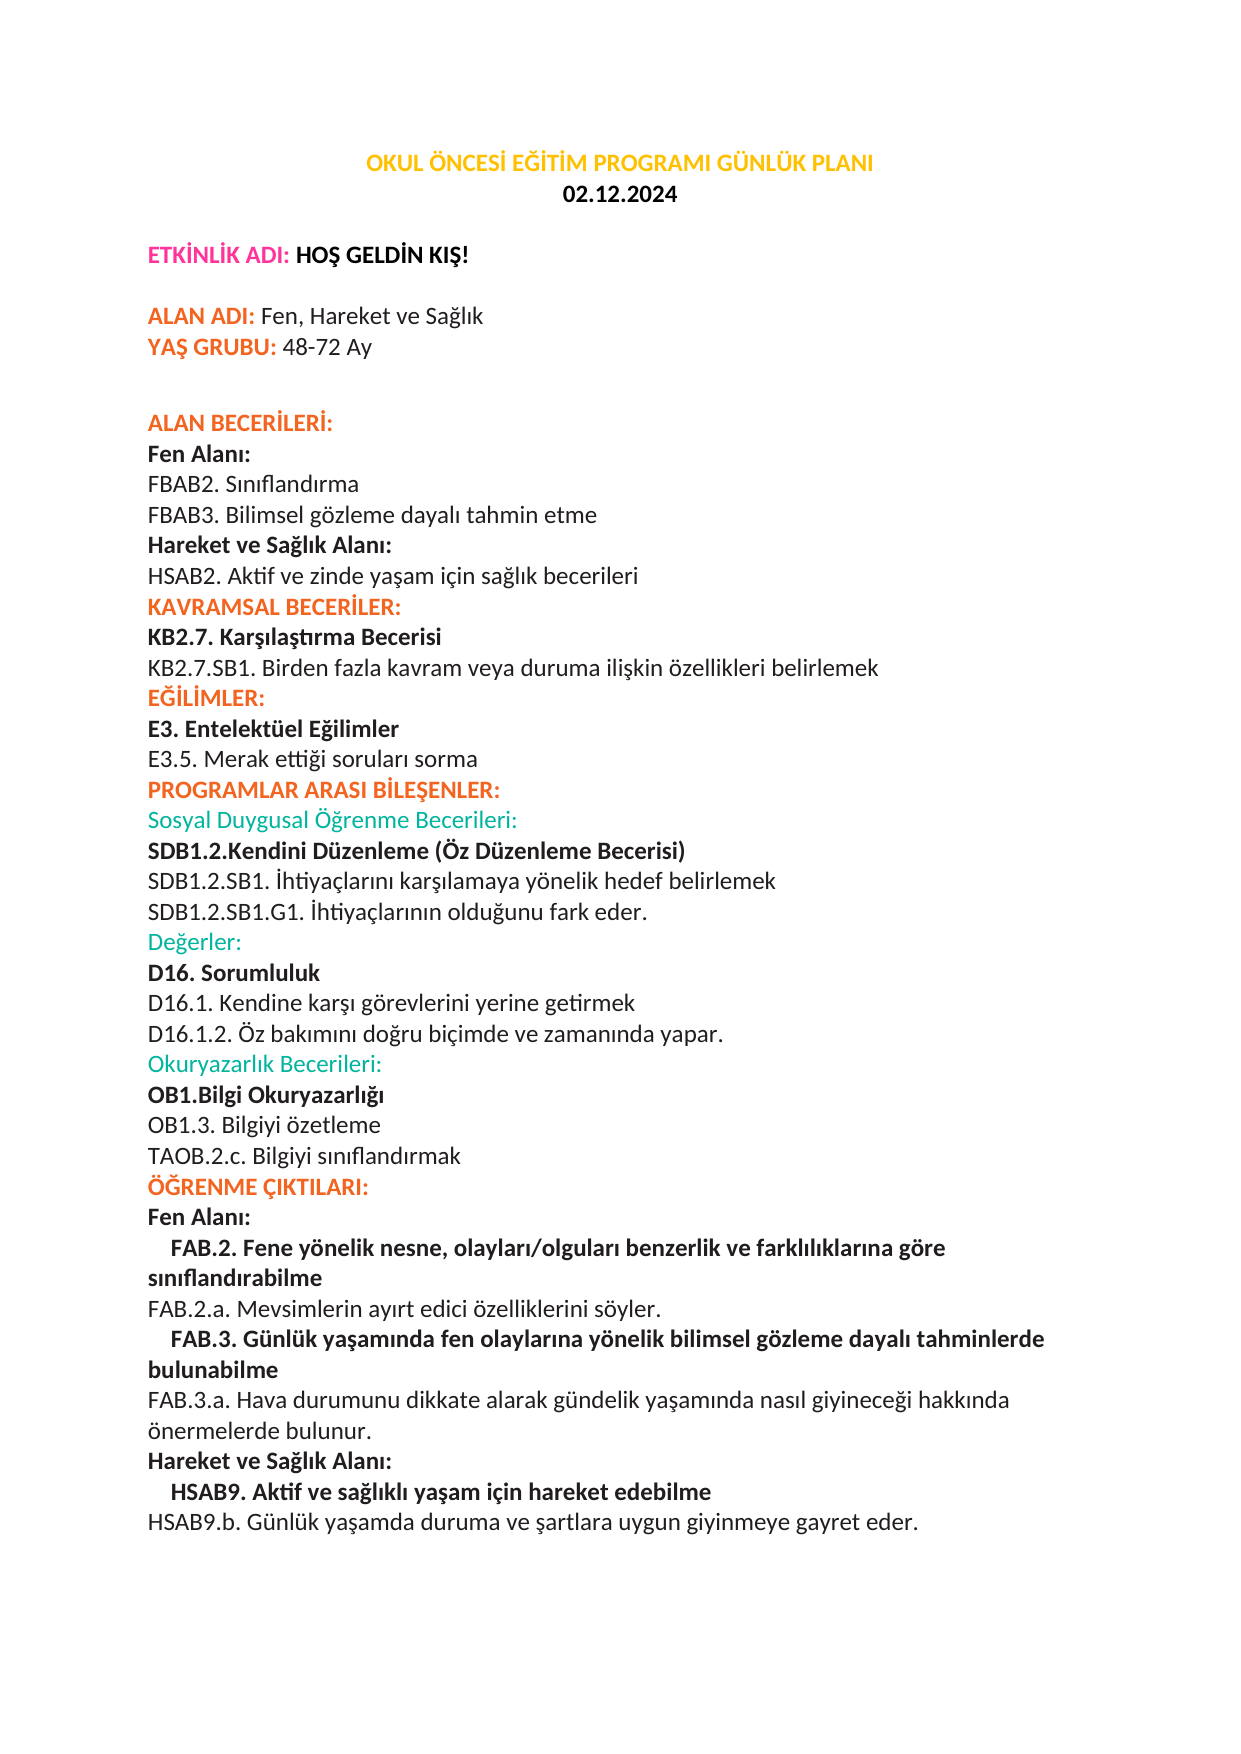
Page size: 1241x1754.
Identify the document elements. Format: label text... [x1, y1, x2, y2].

text KB2.7. Karşılaştırma Becerisi [148, 621, 1093, 652]
text ALAN ADI: Fen, Hareket ve Sağlık [148, 300, 1093, 331]
text HSAB9.b. Günlük yaşamda duruma ve şartlara uygun giyinmeye gayret eder. [148, 1506, 1093, 1537]
text FAB.2. Fene yönelik nesne, olayları/olguları benzerlik ve farklılıklarına göre sınıflandırabilme [148, 1232, 1093, 1293]
text KAVRAMSAL BECERİLER: [148, 591, 1093, 621]
text KB2.7.SB1. Birden fazla kavram veya duruma ilişkin özellikleri belirlemek [148, 652, 1093, 682]
text E3.5. Merak ettiği soruları sorma [148, 743, 1093, 774]
text Hareket ve Sağlık Alanı: [148, 530, 1093, 560]
text ALAN BECERİLERİ: [148, 408, 1093, 438]
text FAB.2.a. Mevsimlerin ayırt edici özelliklerini söyler. [148, 1293, 1093, 1323]
text ÖĞRENME ÇIKTILARI: [148, 1171, 1093, 1201]
text Okuryazarlık Becerileri: [148, 1048, 1093, 1079]
text FBAB2. Sınıflandırma [148, 469, 1093, 499]
text 02.12.2024 [148, 178, 1093, 209]
text Sosyal Duygusal Öğrenme Becerileri: [148, 804, 1093, 835]
text OB1.Bilgi Okuryazarlığı [148, 1079, 1093, 1109]
text ETKİNLİK ADI: HOŞ GELDİN KIŞ! [148, 239, 1093, 270]
text HSAB9. Aktif ve sağlıklı yaşam için hareket edebilme [148, 1476, 1093, 1506]
text D16. Sorumluluk [148, 957, 1093, 987]
text Fen Alanı: [148, 1201, 1093, 1232]
text E3. Entelektüel Eğilimler [148, 713, 1093, 743]
text SDB1.2.Kendini Düzenleme (Öz Düzenleme Becerisi) [148, 835, 1093, 865]
text HSAB2. Aktif ve zinde yaşam için sağlık becerileri [148, 560, 1093, 591]
text OB1.3. Bilgiyi özetleme [148, 1109, 1093, 1140]
text D16.1. Kendine karşı görevlerini yerine getirmek [148, 987, 1093, 1018]
text SDB1.2.SB1. İhtiyaçlarını karşılamaya yönelik hedef belirlemek [148, 865, 1093, 896]
text PROGRAMLAR ARASI BİLEŞENLER: [148, 774, 1093, 804]
text TAOB.2.c. Bilgiyi sınıflandırmak [148, 1140, 1093, 1171]
text OKUL ÖNCESİ EĞİTİM PROGRAMI GÜNLÜK PLANI [148, 148, 1093, 178]
text YAŞ GRUBU: 48-72 Ay [148, 331, 1093, 361]
text FAB.3. Günlük yaşamında fen olaylarına yönelik bilimsel gözleme dayalı tahminlerde bulunabilme [148, 1323, 1093, 1384]
text Fen Alanı: [148, 438, 1093, 469]
text FAB.3.a. Hava durumunu dikkate alarak gündelik yaşamında nasıl giyineceği hakkında önermelerde bulunur. [148, 1384, 1093, 1445]
text Hareket ve Sağlık Alanı: [148, 1445, 1093, 1476]
text SDB1.2.SB1.G1. İhtiyaçlarının olduğunu fark eder. [148, 896, 1093, 926]
text Değerler: [148, 926, 1093, 957]
text FBAB3. Bilimsel gözleme dayalı tahmin etme [148, 499, 1093, 530]
text EĞİLİMLER: [148, 682, 1093, 713]
text D16.1.2. Öz bakımını doğru biçimde ve zamanında yapar. [148, 1018, 1093, 1048]
